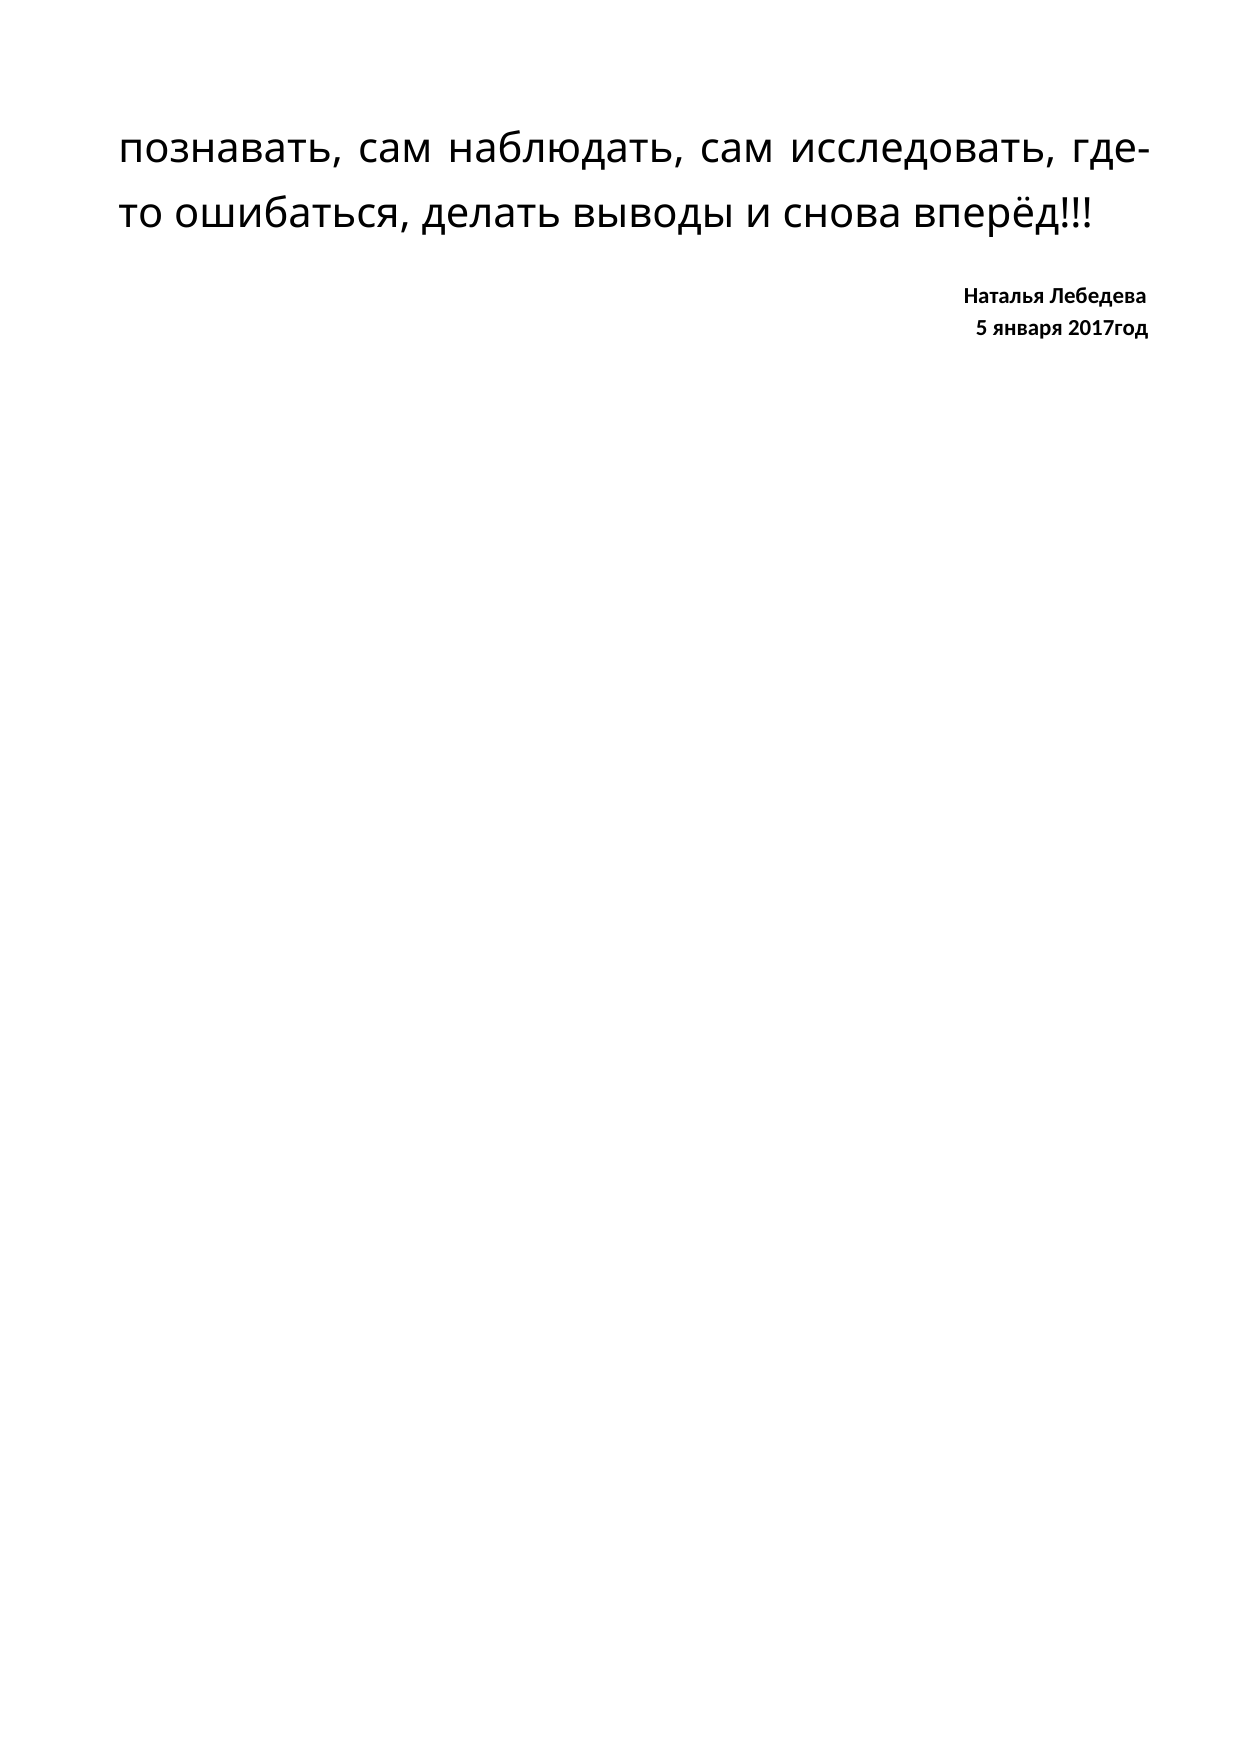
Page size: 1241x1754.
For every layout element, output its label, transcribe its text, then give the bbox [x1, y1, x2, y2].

text Наталья Лебедева [177, 281, 1152, 309]
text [118, 118, 1152, 240]
text 5 января 2017год [177, 313, 1152, 341]
